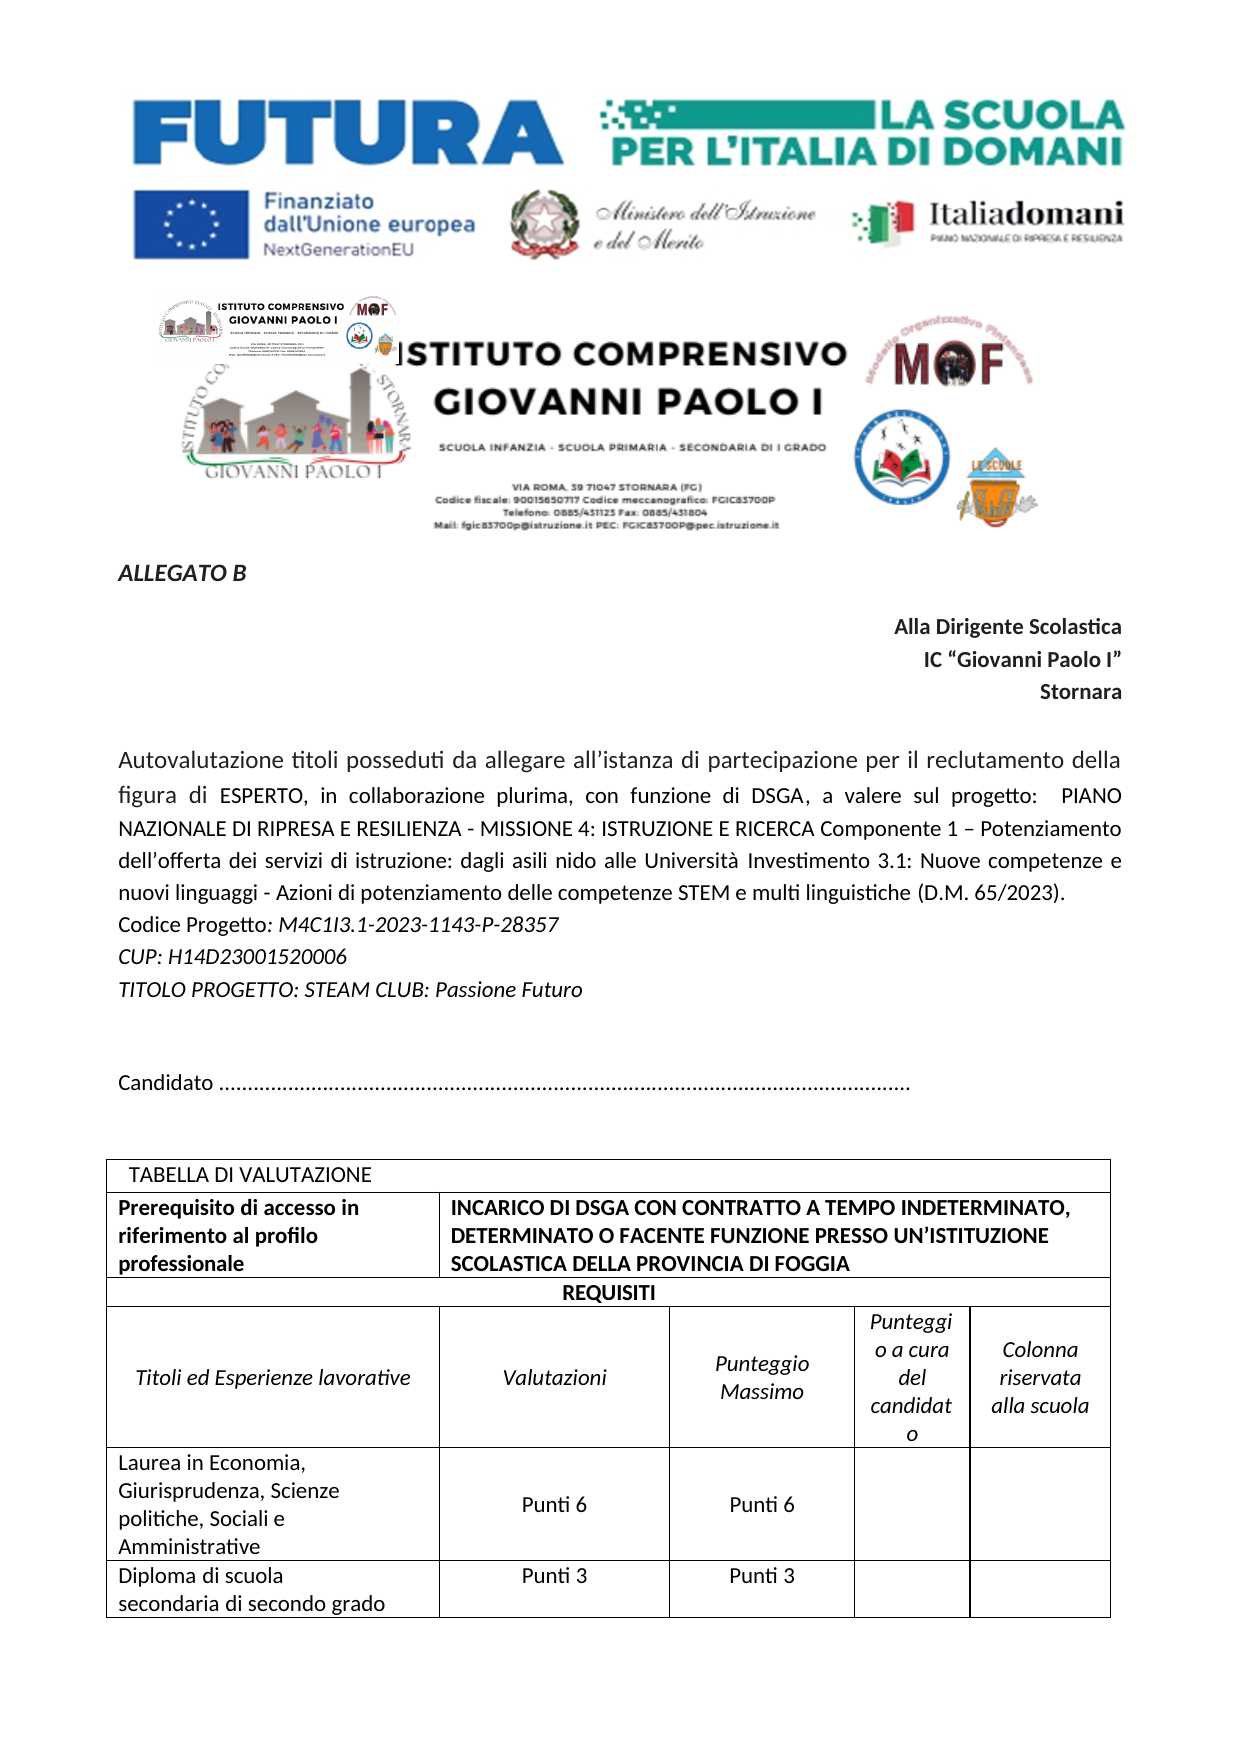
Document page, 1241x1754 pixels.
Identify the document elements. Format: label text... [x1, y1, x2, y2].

table_cell Prerequisito di accesso in riferimento al profilo professionale [107, 1193, 439, 1277]
text Codice Progetto: M4C1I3.1-2023-1143-P-28357 [118, 910, 1092, 938]
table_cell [107, 1561, 439, 1617]
table_cell Valutazioni [440, 1307, 669, 1447]
table_cell Punti 6 [440, 1448, 669, 1560]
table_cell Punteggio a cura del candidato [855, 1307, 969, 1447]
table_cell [855, 1448, 969, 1560]
text Autovalutazione titoli posseduti da allegare all’istanza di partecipazione per il reclutamento della figura di ESPERTO, in collaborazione plurima, con funzione di DSGA, a valere sul progetto: PIANO NAZIONALE DI RIPRESA E RESILIENZA - MISSIONE 4: ISTRUZIONE E RICERCA Componente 1 – Potenziamento dell’offerta dei servizi di istruzione: dagli asili nido alle Università Investimento 3.1: Nuove competenze e nuovi linguaggi - Azioni di potenziamento delle competenze STEM e multi linguistiche (D.M. 65/2023). [118, 744, 1122, 906]
table_cell [971, 1561, 1110, 1617]
picture [126, 91, 1131, 269]
text ALLEGATO B [118, 329, 1122, 587]
table_cell Titoli ed Esperienze lavorative [107, 1307, 439, 1447]
table_cell REQUISITI [107, 1278, 1110, 1306]
table_cell Punti 3 [440, 1561, 669, 1617]
text CUP: H14D23001520006 [118, 942, 1092, 971]
text Alla Dirigente Scolastica [118, 612, 1122, 641]
table_cell [855, 1561, 969, 1617]
table_cell INCARICO DI DSGA CON CONTRATTO A TEMPO INDETERMINATO, DETERMINATO O FACENTE FUNZIONE PRESSO UN’ISTITUZIONE SCOLASTICA DELLA PROVINCIA DI FOGGIA [440, 1193, 1110, 1277]
text TITOLO PROGETTO: STEAM CLUB: Passione Futuro [118, 975, 1092, 1003]
text Stornara [118, 677, 1122, 705]
text IC “Giovanni Paolo I” [118, 645, 1122, 673]
table_header TABELLA DI VALUTAZIONE [107, 1160, 1110, 1192]
table_cell [971, 1448, 1110, 1560]
text Candidato ........................................................................................................................ [118, 1068, 1122, 1096]
table_cell Laurea in Economia, Giurisprudenza, Scienze politiche, Sociali e Amministrative [107, 1448, 439, 1560]
table_cell Punti 6 [670, 1448, 854, 1560]
table_cell Punti 3 [670, 1561, 854, 1617]
table_cell Colonna riservata alla scuola [971, 1307, 1110, 1447]
table_cell Punteggio Massimo [670, 1307, 854, 1447]
